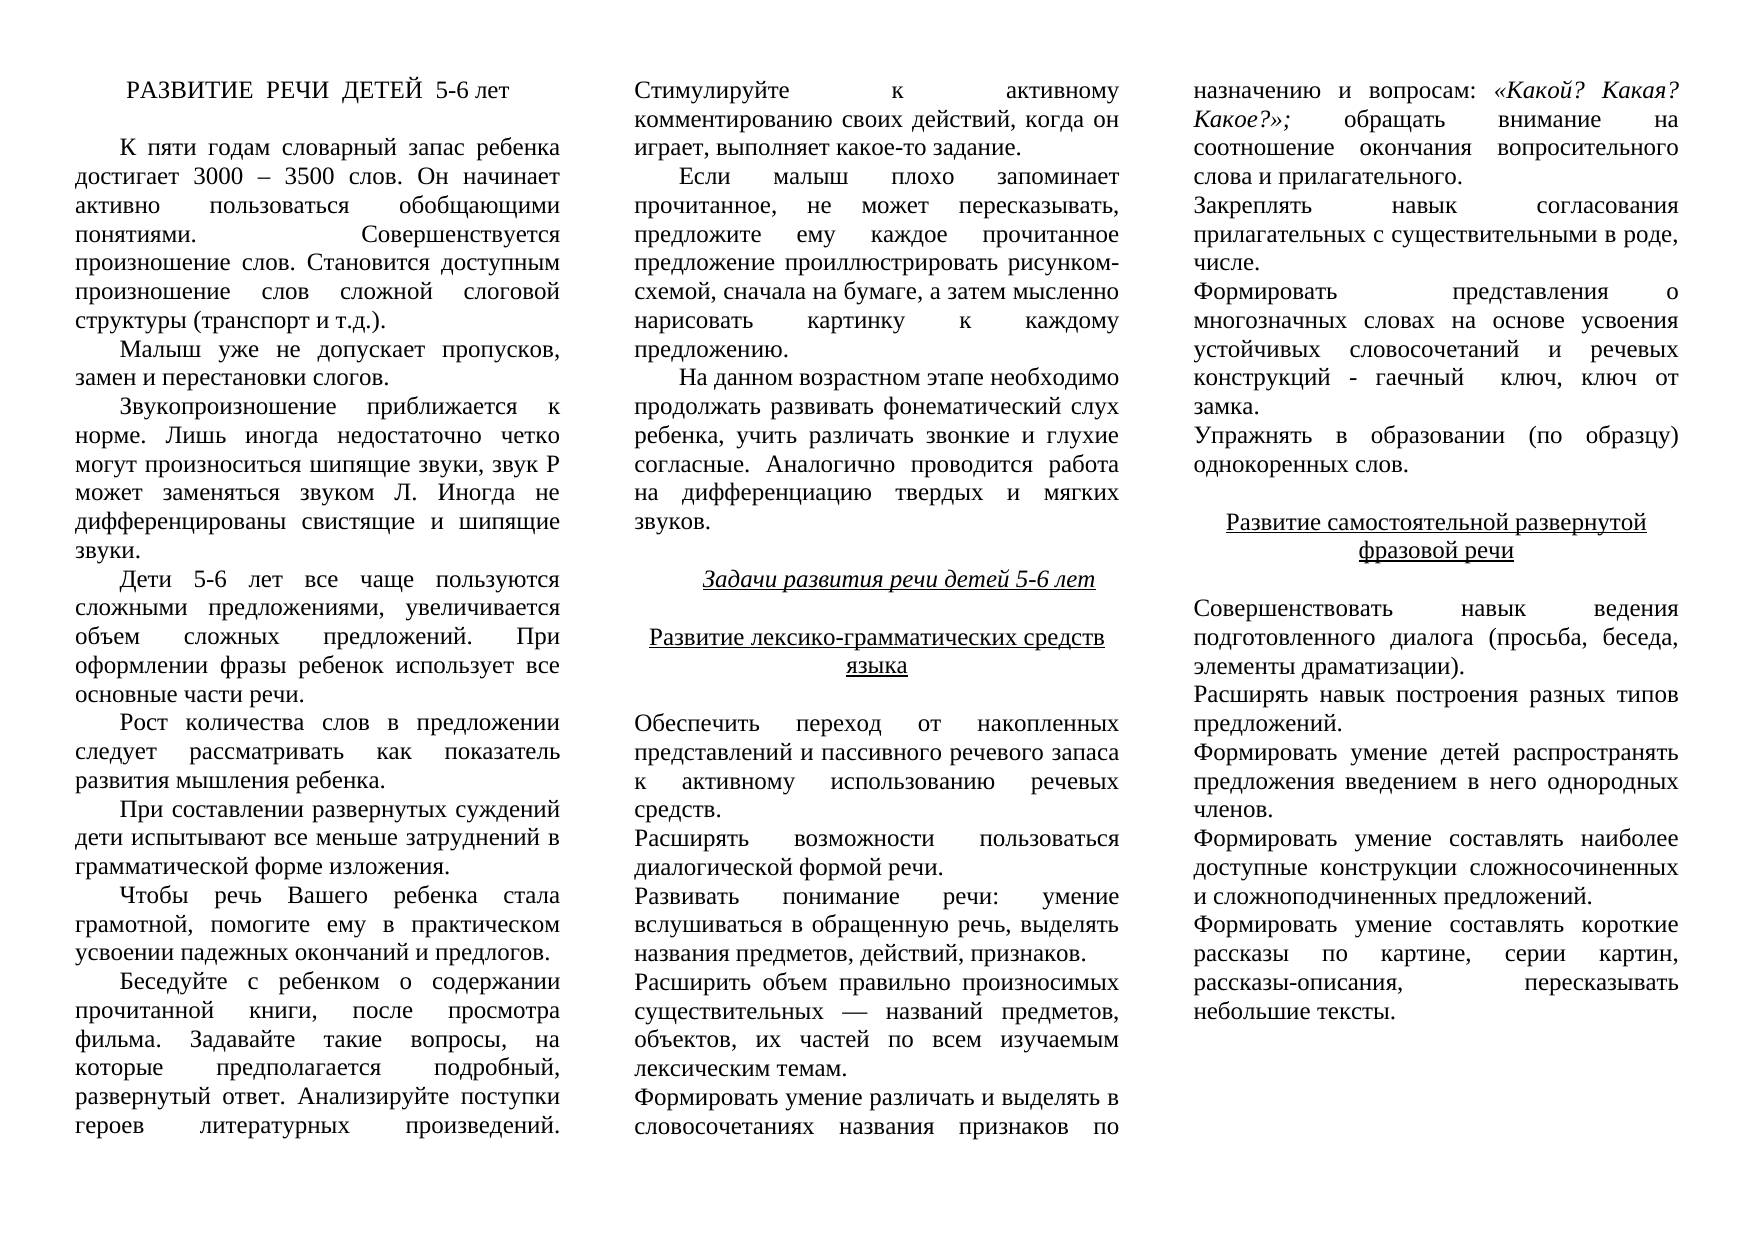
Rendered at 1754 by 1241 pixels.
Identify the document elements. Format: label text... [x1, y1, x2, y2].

text Формировать умение различать и выделять в словосочетаниях названия признаков по назначению и вопросам: «Какой? Какая? Какое?»; обращать внимание на соотношение окончания вопросительного слова и прилагательного. [634, 1082, 1119, 1139]
text Дети 5-6 лет все чаще пользуются сложными предложениями, увеличивается объем сложных предложений. При оформлении фразы ребенок использует все основные части речи. [75, 564, 560, 707]
text К пяти годам словарный запас ребенка достигает 3000 – 3500 слов. Он начинает активно пользоваться обобщающими понятиями. Совершенствуется произношение слов. Становится доступным произношение слов сложной слоговой структуры (транспорт и т.д.). [75, 132, 560, 334]
text Развитие самостоятельной развернутой фразовой речи [1193, 507, 1679, 564]
text Расширить объем правильно произносимых существительных — названий предметов, объектов, их частей по всем изучаемым лексическим темам. [634, 967, 1119, 1082]
text Закреплять навык согласования прилагательных с существительными в роде, числе. [1193, 190, 1679, 276]
text Формировать умение детей распространять предложения введением в него однородных членов. [1193, 737, 1679, 823]
text Формировать умение различать и выделять в словосочетаниях названия признаков по назначению и вопросам: «Какой? Какая? Какое?»; обращать внимание на соотношение окончания вопросительного слова и прилагательного. [1193, 75, 1679, 190]
text Беседуйте с ребенком о содержании прочитанной книги, после просмотра фильма. Задавайте такие вопросы, на которые предполагается подробный, развернутый ответ. Анализируйте поступки героев литературных произведений. Стимулируйте к активному комментированию своих действий, когда он играет, выполняет какое-то задание. [75, 966, 560, 1139]
text На данном возрастном этапе необходимо продолжать развивать фонематический слух ребенка, учить различать звонкие и глухие согласные. Аналогично проводится работа на дифференциацию твердых и мягких звуков. [634, 362, 1119, 535]
text Рост количества слов в предложении следует рассматривать как показатель развития мышления ребенка. [75, 707, 560, 794]
text Упражнять в образовании (по образцу) однокоренных слов. [1193, 420, 1679, 477]
text РАЗВИТИЕ РЕЧИ ДЕТЕЙ 5-6 лет [75, 75, 560, 104]
text Совершенствовать навык ведения подготовленного диалога (просьба, беседа, элементы драматизации). [1193, 593, 1679, 679]
text Развитие лексико-грамматических средств языка [634, 622, 1119, 679]
text Если малыш плохо запоминает прочитанное, не может пересказывать, предложите ему каждое прочитанное предложение проиллюстрировать рисунком-схемой, сначала на бумаге, а затем мысленно нарисовать картинку к каждому предложению. [634, 161, 1119, 362]
text Беседуйте с ребенком о содержании прочитанной книги, после просмотра фильма. Задавайте такие вопросы, на которые предполагается подробный, развернутый ответ. Анализируйте поступки героев литературных произведений. Стимулируйте к активному комментированию своих действий, когда он играет, выполняет какое-то задание. [634, 75, 1119, 161]
text При составлении развернутых суждений дети испытывают все меньше затруднений в грамматической форме изложения. [75, 794, 560, 880]
text Звукопроизношение приближается к норме. Лишь иногда недостаточно четко могут произноситься шипящие звуки, звук Р может заменяться звуком Л. Иногда не дифференцированы свистящие и шипящие звуки. [75, 391, 560, 564]
text Задачи развития речи детей 5-6 лет [634, 564, 1119, 592]
text Формировать умение составлять наиболее доступные конструкции сложносочиненных и сложноподчиненных предложений. [1193, 823, 1679, 909]
text Формировать представления о многозначных словах на основе усвоения устойчивых словосочетаний и речевых конструкций - гаечный ключ, ключ от замка. [1193, 276, 1679, 420]
text Расширять возможности пользоваться диалогической формой речи. [634, 823, 1119, 881]
text Чтобы речь Вашего ребенка стала грамотной, помогите ему в практическом усвоении падежных окончаний и предлогов. [75, 880, 560, 966]
text Обеспечить переход от накопленных представлений и пассивного речевого запаса к активному использованию речевых средств. [634, 708, 1119, 823]
text Развивать понимание речи: умение вслушиваться в обращенную речь, выделять названия предметов, действий, признаков. [634, 881, 1119, 967]
text Расширять навык построения разных типов предложений. [1193, 679, 1679, 737]
text Малыш уже не допускает пропусков, замен и перестановки слогов. [75, 334, 560, 391]
text Формировать умение составлять короткие рассказы по картине, серии картин, рассказы-описания, пересказывать небольшие тексты. [1193, 909, 1679, 1024]
